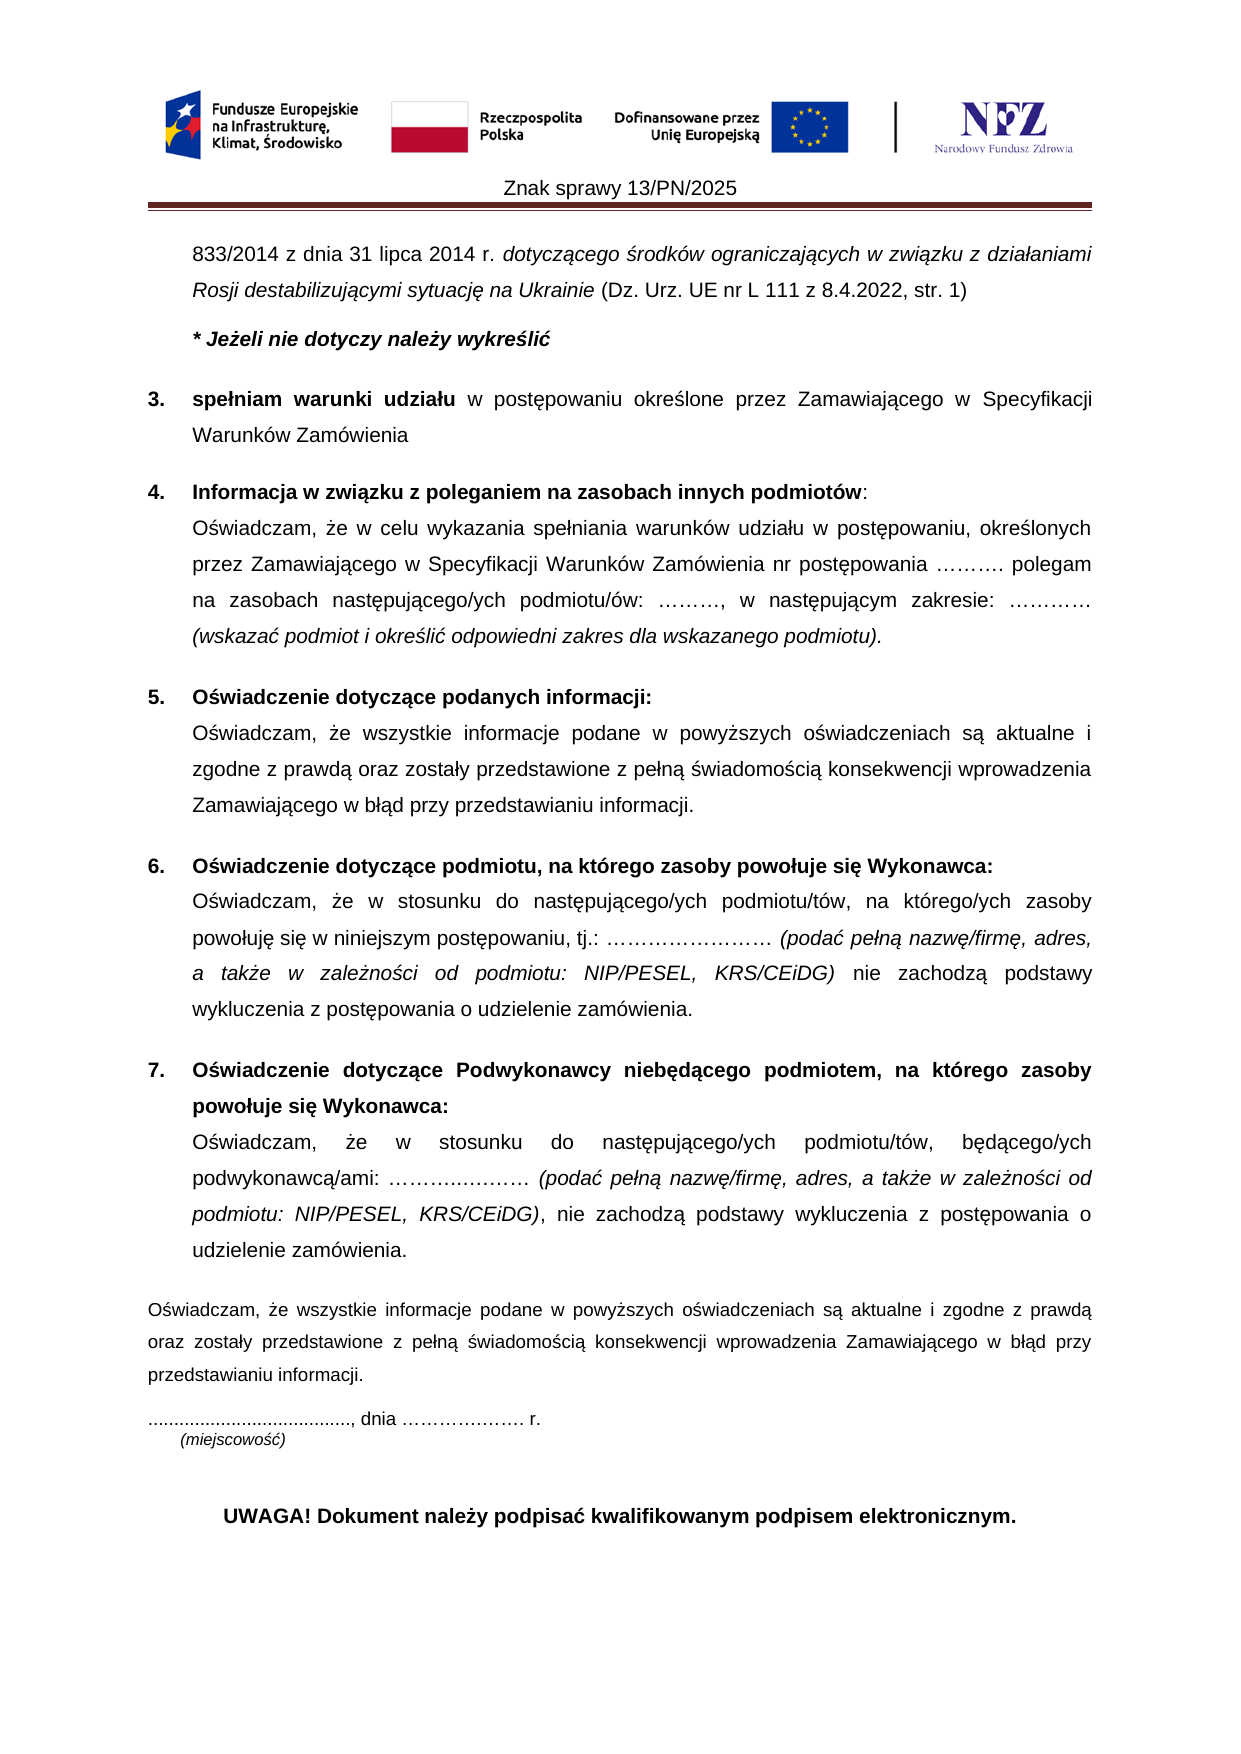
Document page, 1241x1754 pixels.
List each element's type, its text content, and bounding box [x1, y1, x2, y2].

list spełniam warunki udziału w postępowaniu określone przez Zamawiającego w Specyfikacji Warunków Zamówienia [148, 387, 1092, 447]
text Oświadczam, że w stosunku do następującego/ych podmiotu/tów, na którego/ych zasoby powołuję się w niniejszym postępowaniu, tj.: …………………… (podać pełną nazwę/firmę, adres, a także w zależności od podmiotu: NIP/PESEL, KRS/CEiDG) nie zachodzą podstawy wykluczenia z postępowania o udzielenie zamówienia. [192, 889, 1092, 1021]
text * Jeżeli nie dotyczy należy wykreślić [148, 326, 1092, 350]
list Oświadczenie dotyczące podanych informacji: [148, 685, 1092, 709]
list Oświadczenie dotyczące Podwykonawcy niebędącego podmiotem, na którego zasoby powołuje się Wykonawca: [148, 1058, 1092, 1118]
text (miejscowość) [148, 1430, 1092, 1449]
text Oświadczam, że w celu wykazania spełniania warunków udziału w postępowaniu, określonych przez Zamawiającego w Specyfikacji Warunków Zamówienia nr postępowania ………. polegam na zasobach następującego/ych podmiotu/ów: ………, w następującym zakresie: ………… (wskazać podmiot i określić odpowiedni zakres dla wskazanego podmiotu). [192, 516, 1092, 648]
text UWAGA! Dokument należy podpisać kwalifikowanym podpisem elektronicznym. [148, 1504, 1092, 1528]
text Oświadczam, że wszystkie informacje podane w powyższych oświadczeniach są aktualne i zgodne z prawdą oraz zostały przedstawione z pełną świadomością konsekwencji wprowadzenia Zamawiającego w błąd przy przedstawianiu informacji. [148, 1299, 1092, 1385]
picture [148, 73, 1093, 176]
text Oświadczam, że w stosunku do następującego/ych podmiotu/tów, będącego/ych podwykonawcą/ami: ………..….…… (podać pełną nazwę/firmę, adres, a także w zależności od podmiotu: NIP/PESEL, KRS/CEiDG), nie zachodzą podstawy wykluczenia z postępowania o udzielenie zamówienia. [192, 1130, 1092, 1262]
list Oświadczam, że wszystkie informacje podane w powyższych oświadczeniach są aktualne i zgodne z prawdą oraz zostały przedstawione z pełną świadomością konsekwencji wprowadzenia Zamawiającego w błąd przy przedstawianiu informacji. [192, 721, 1092, 816]
list Oświadczenie dotyczące podmiotu, na którego zasoby powołuje się Wykonawca: [148, 853, 1092, 877]
text ......................................., dnia ………….……. r. [148, 1408, 1092, 1430]
list Informacja w związku z poleganiem na zasobach innych podmiotów: [148, 480, 1092, 504]
